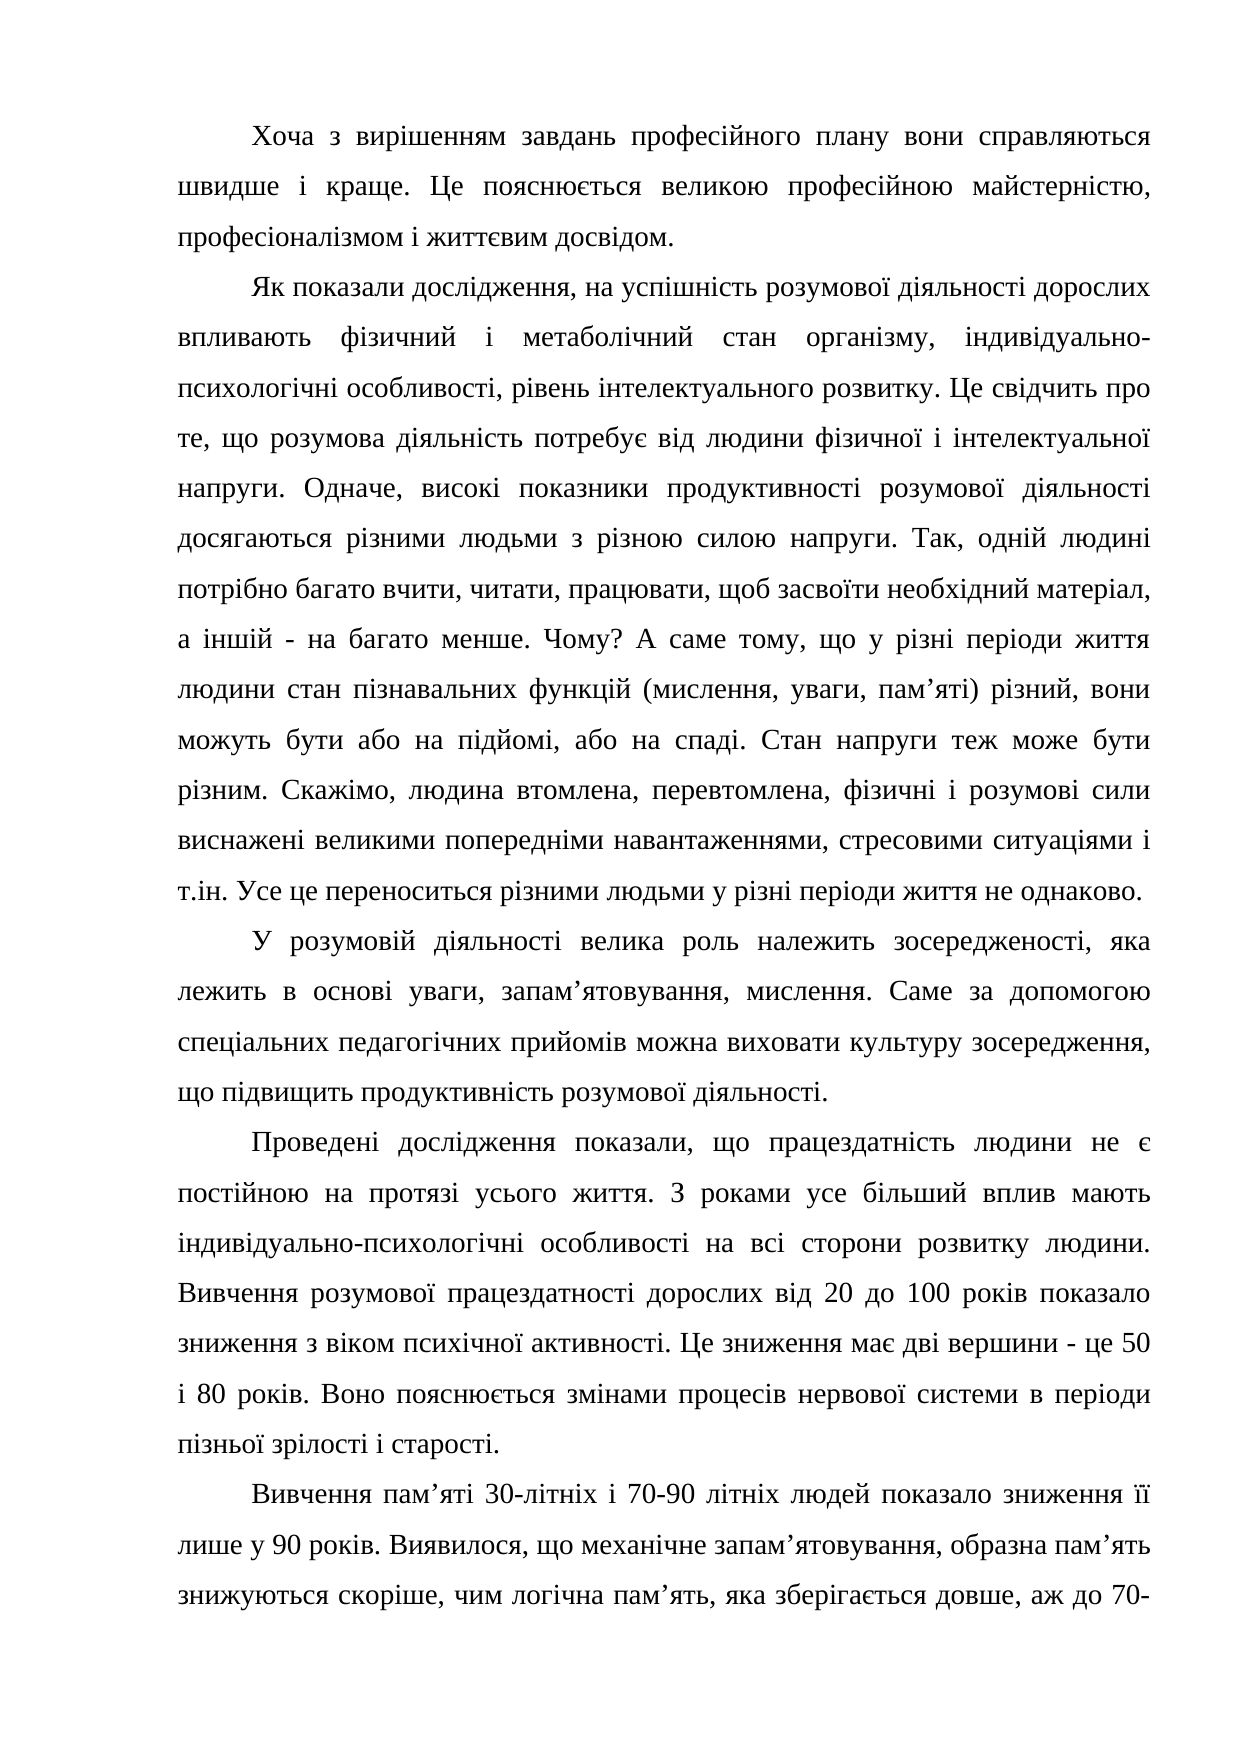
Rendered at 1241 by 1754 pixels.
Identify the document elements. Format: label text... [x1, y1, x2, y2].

text Хоча з вирішенням завдань професійного плану вони справляються швидше і краще. Це пояснюється великою професійною майстерністю, професіоналізмом і життєвим досвідом. [177, 118, 1152, 252]
text Як показали дослідження, на успішність розумової діяльності дорослих впливають фізичний і метаболічний стан організму, індивідуально-психологічні особливості, рівень інтелектуального розвитку. Це свідчить про те, що розумова діяльність потребує від людини фізичної і інтелектуальної напруги. Одначе, високі показники продуктивності розумової діяльності досягаються різними людьми з різною силою напруги. Так, одній людині потрібно багато вчити, читати, працювати, щоб засвоїти необхідний матеріал, а іншій - на багато менше. Чому? А саме тому, що у різні періоди життя людини стан пізнавальних функцій (мислення, уваги, пам’яті) різний, вони можуть бути або на підйомі, або на спаді. Стан напруги теж може бути різним. Скажімо, людина втомлена, перевтомлена, фізичні і розумові сили виснажені великими попередніми навантаженнями, стресовими ситуаціями і т.ін. Усе це переноситься різними людьми у різні періоди життя не однаково. [177, 269, 1152, 906]
text Проведені дослідження показали, що працездатність людини не є постійною на протязі усього життя. З роками усе більший вплив мають індивідуально-психологічні особливості на всі сторони розвитку людини. Вивчення розумової працездатності дорослих від 20 до 100 років показало зниження з віком психічної активності. Це зниження має дві вершини - це 50 і 80 років. Воно пояснюється змінами процесів нервової системи в періоди пізньої зрілості і старості. [177, 1124, 1152, 1460]
text У розумовій діяльності велика роль належить зосередженості, яка лежить в основі уваги, запам’ятовування, мислення. Саме за допомогою спеціальних педагогічних прийомів можна виховати культуру зосередження, що підвищить продуктивність розумової діяльності. [177, 923, 1152, 1108]
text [177, 1477, 1152, 1611]
